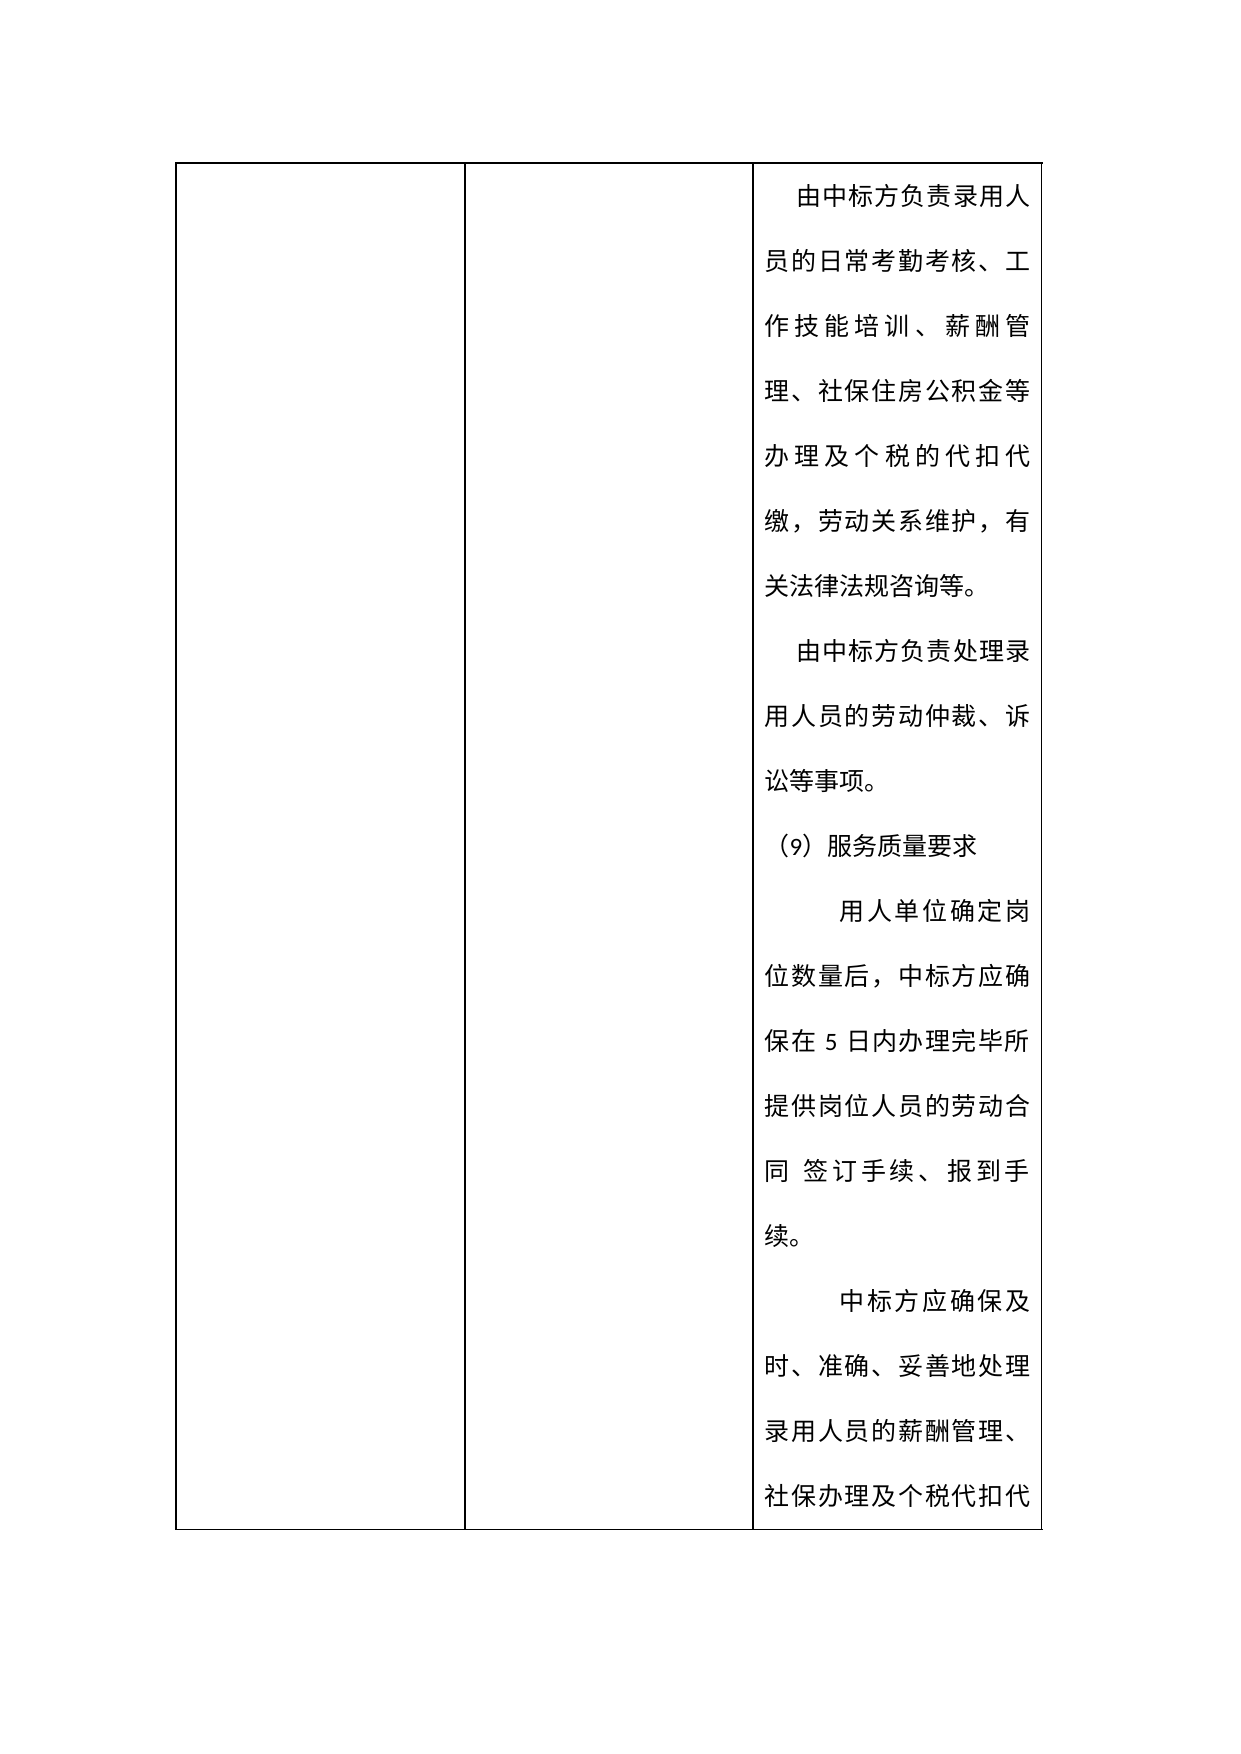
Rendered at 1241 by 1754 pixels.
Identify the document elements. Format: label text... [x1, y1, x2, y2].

table_cell [177, 164, 464, 1528]
table_cell 1 [466, 164, 752, 1528]
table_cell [754, 164, 1041, 1528]
